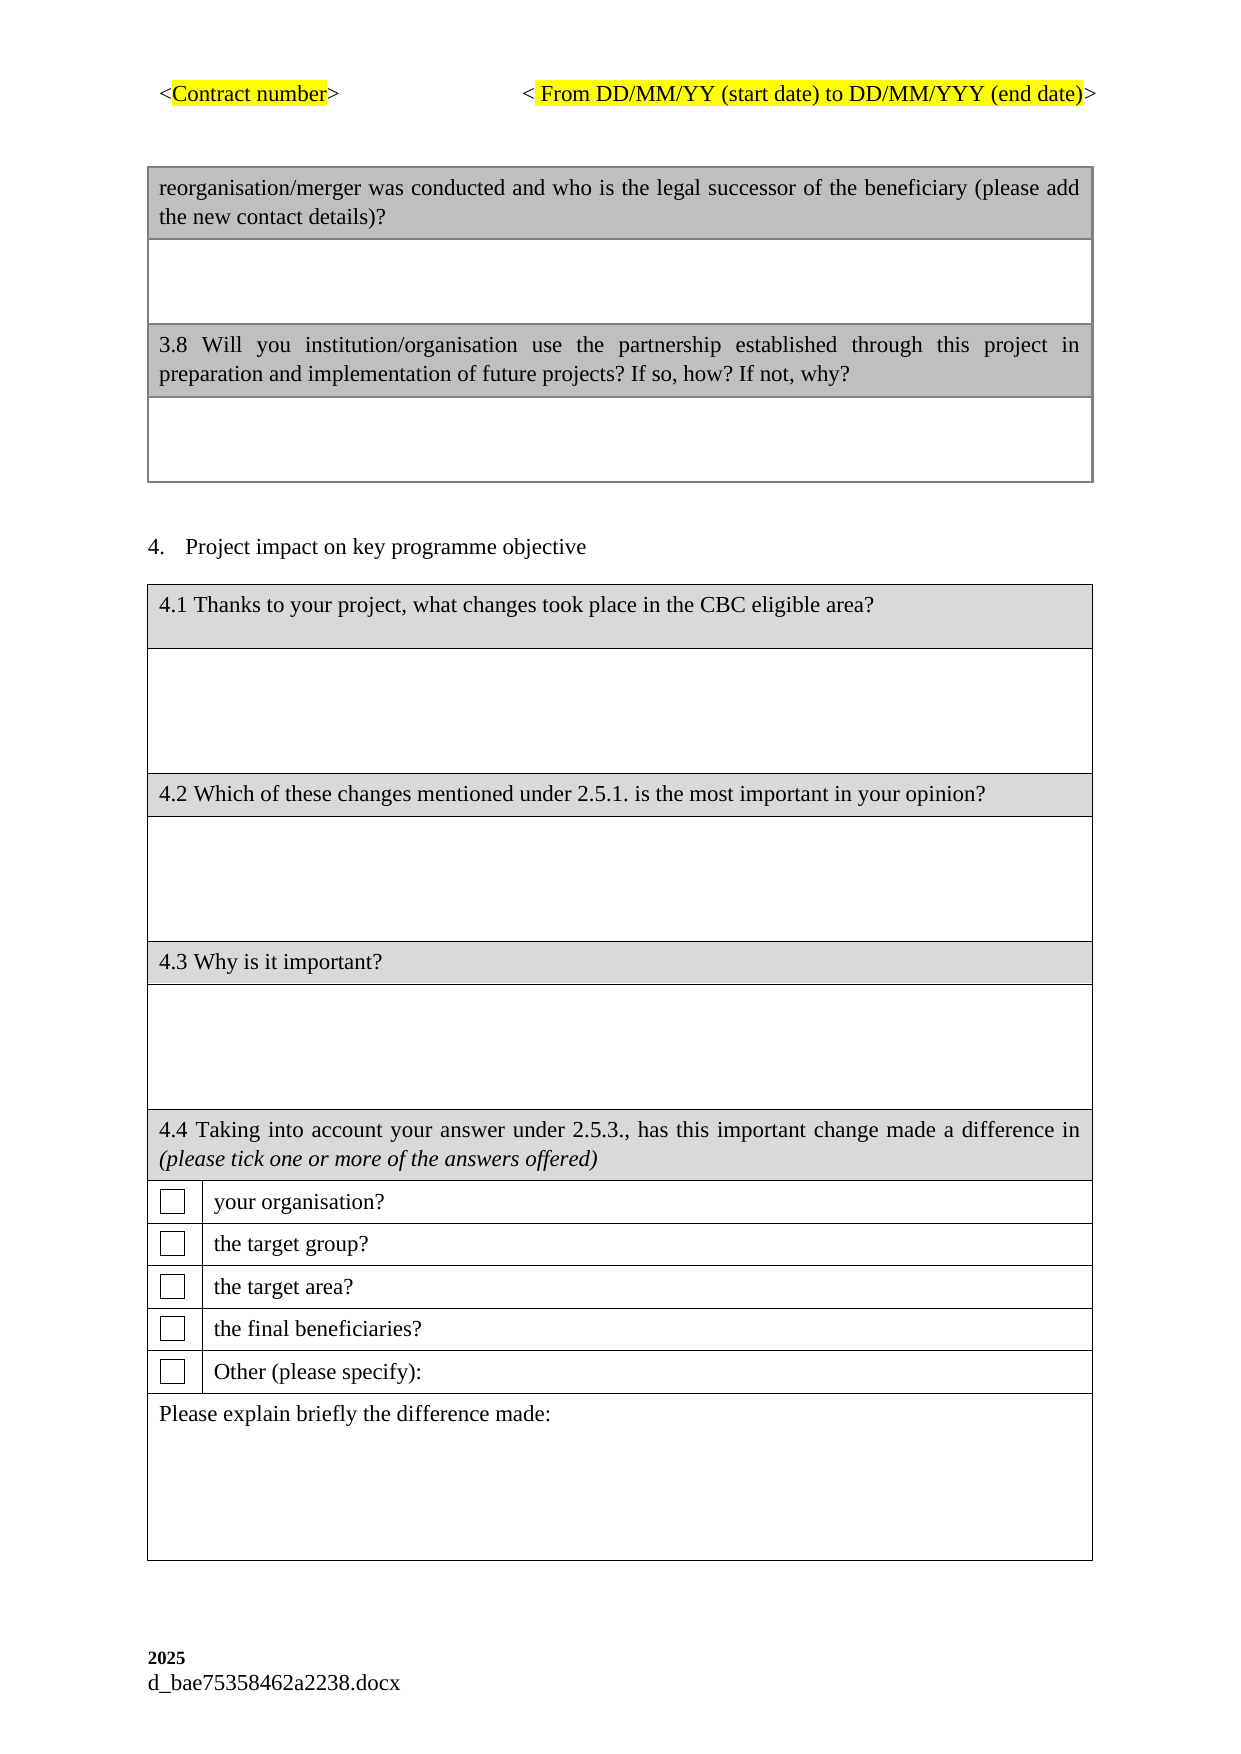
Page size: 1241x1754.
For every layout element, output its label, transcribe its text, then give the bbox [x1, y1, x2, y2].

table_cell [148, 1224, 202, 1265]
table_cell the final beneficiaries? [203, 1309, 1092, 1350]
table_cell the target group? [203, 1224, 1092, 1265]
table_cell your organisation? [203, 1181, 1092, 1223]
table_cell Please explain briefly the difference made: [148, 1394, 1092, 1560]
table_cell [149, 398, 1091, 481]
table_cell the target area? [203, 1266, 1092, 1308]
table_cell 3.8 Will you institution/organisation use the partnership established through this project in preparation and implementation of future projects? If so, how? If not, why? [149, 325, 1091, 396]
table_cell Other (please specify): [203, 1351, 1092, 1393]
table_cell [148, 649, 1092, 773]
table_cell [148, 985, 1092, 1109]
table_cell [148, 1309, 202, 1350]
table_cell [149, 240, 1091, 323]
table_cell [149, 168, 1091, 238]
table_cell [148, 1351, 202, 1393]
table_cell 4.2 Which of these changes mentioned under 2.5.1. is the most important in your opinion? [148, 774, 1092, 816]
table_cell [148, 817, 1092, 941]
table_cell [148, 1266, 202, 1308]
list Project impact on key programme objective [148, 533, 1092, 559]
table_header 4.1 Thanks to your project, what changes took place in the CBC eligible area? [148, 585, 1092, 648]
table_cell 4.4 Taking into account your answer under 2.5.3., has this important change made a difference in (please tick one or more of the answers offered) [148, 1110, 1092, 1180]
table_cell [148, 1181, 202, 1223]
table_cell 4.3 Why is it important? [148, 942, 1092, 983]
